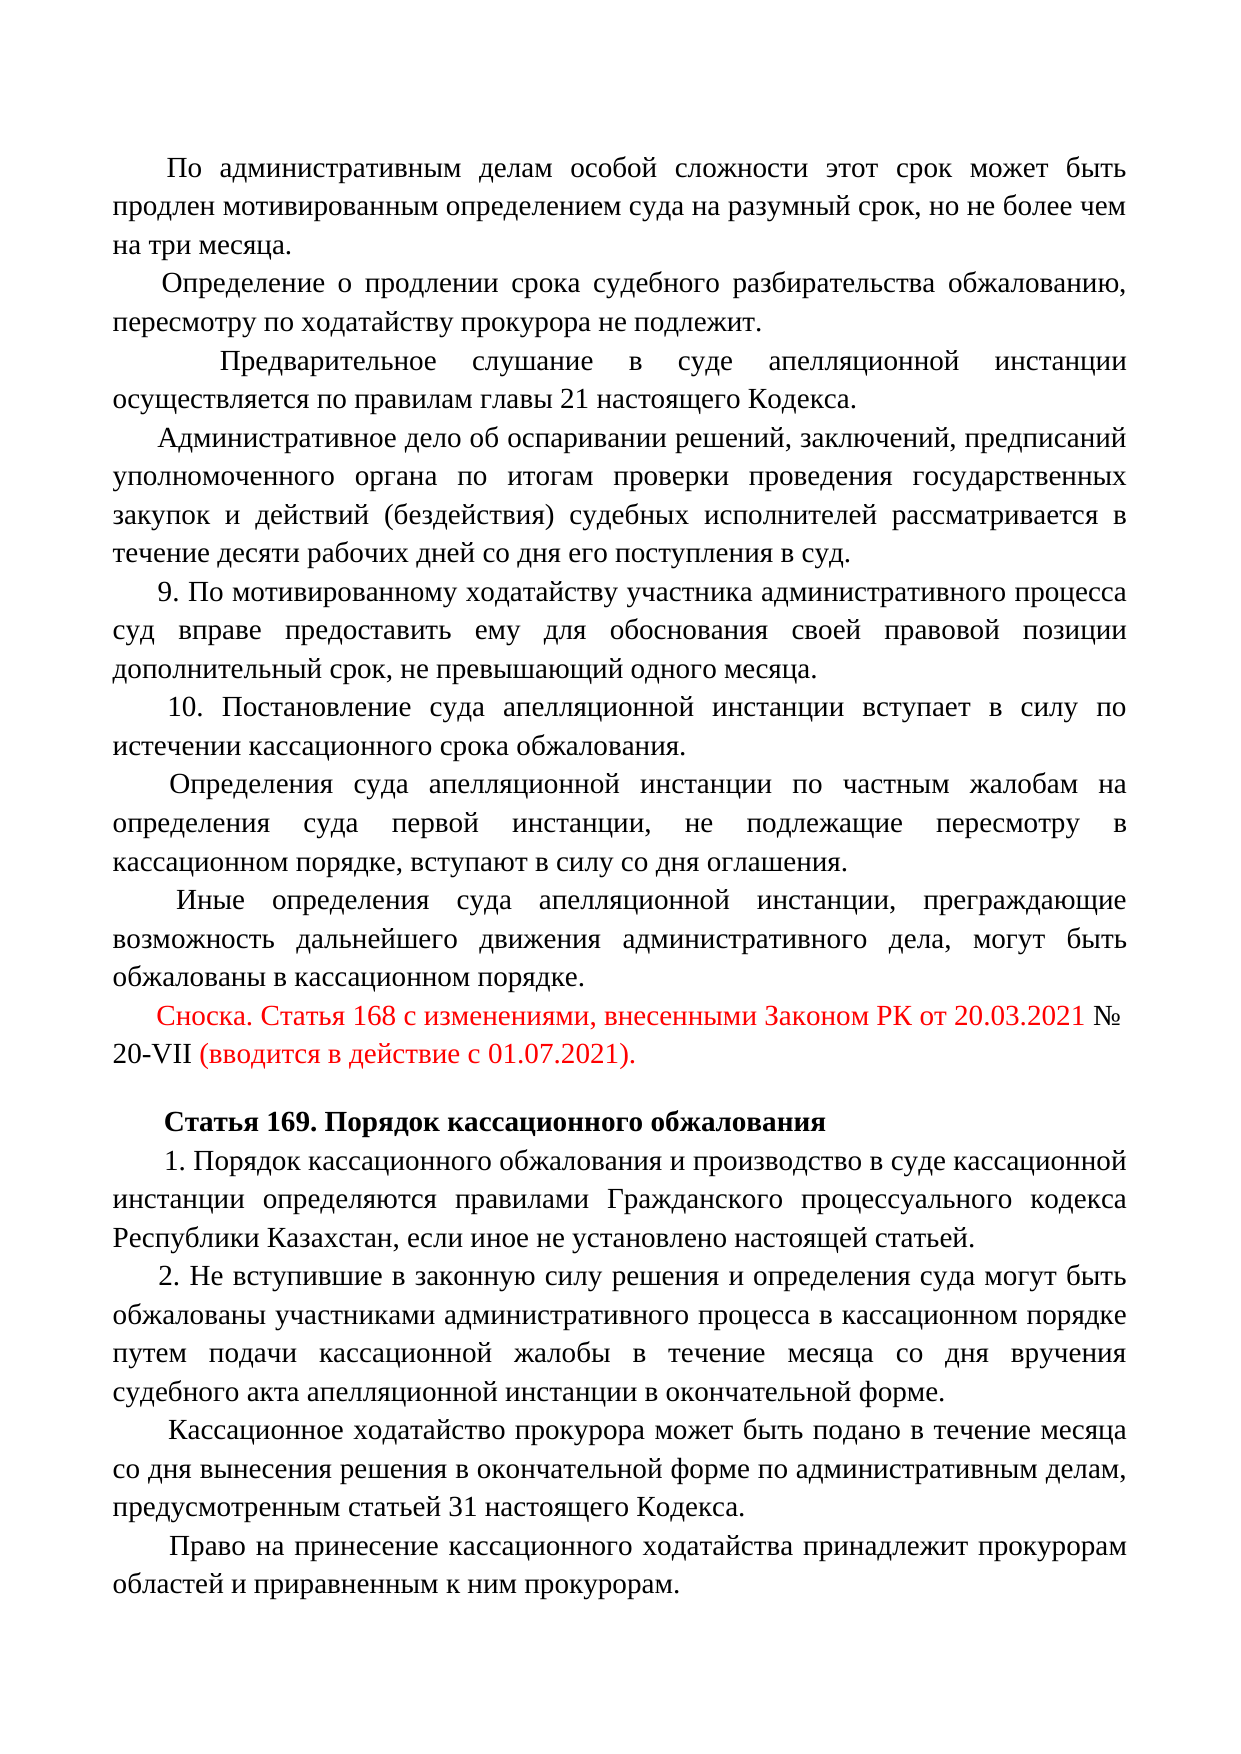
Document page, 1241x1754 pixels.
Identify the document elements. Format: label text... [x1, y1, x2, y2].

text Определение о продлении срока судебного разбирательства обжалованию, пересмотру по ходатайству прокурора не подлежит. [112, 266, 1128, 338]
text Статья 169. Порядок кассационного обжалования [112, 1104, 1128, 1138]
text Определения суда апелляционной инстанции по частным жалобам на определения суда первой инстанции, не подлежащие пересмотру в кассационном порядке, вступают в силу со дня оглашения. [112, 767, 1128, 877]
text По административным делам особой сложности этот срок может быть продлен мотивированным определением суда на разумный срок, но не более чем на три месяца. [112, 150, 1128, 261]
text 10. Постановление суда апелляционной инстанции вступает в силу по истечении кассационного срока обжалования. [112, 689, 1128, 762]
text Право на принесение кассационного ходатайства принадлежит прокурорам областей и приравненным к ним прокурорам. [112, 1528, 1128, 1600]
text Предварительное слушание в суде апелляционной инстанции осуществляется по правилам главы 21 настоящего Кодекса. [112, 343, 1128, 415]
text 9. По мотивированному ходатайству участника административного процесса суд вправе предоставить ему для обоснования своей правовой позиции дополнительный срок, не превышающий одного месяца. [112, 574, 1128, 684]
text 1. Порядок кассационного обжалования и производство в суде кассационной инстанции определяются правилами Гражданского процессуального кодекса Республики Казахстан, если иное не установлено настоящей статьей. [112, 1143, 1128, 1253]
text Административное дело об оспаривании решений, заключений, предписаний уполномоченного органа по итогам проверки проведения государственных закупок и действий (бездействия) судебных исполнителей рассматривается в течение десяти рабочих дней со дня его поступления в суд. [112, 420, 1128, 569]
text Иные определения суда апелляционной инстанции, преграждающие возможность дальнейшего движения административного дела, могут быть обжалованы в кассационном порядке. [112, 882, 1128, 993]
text 2. Не вступившие в законную силу решения и определения суда могут быть обжалованы участниками административного процесса в кассационном порядке путем подачи кассационной жалобы в течение месяца со дня вручения судебного акта апелляционной инстанции в окончательной форме. [112, 1258, 1128, 1407]
text Кассационное ходатайство прокурора может быть подано в течение месяца со дня вынесения решения в окончательной форме по административным делам, предусмотренным статьей 31 настоящего Кодекса. [112, 1412, 1128, 1523]
text Сноска. Статья 168 с изменениями, внесенными Законом РК от 20.03.2021 № 20-VII (вводится в действие с 01.07.2021). [112, 998, 1128, 1100]
